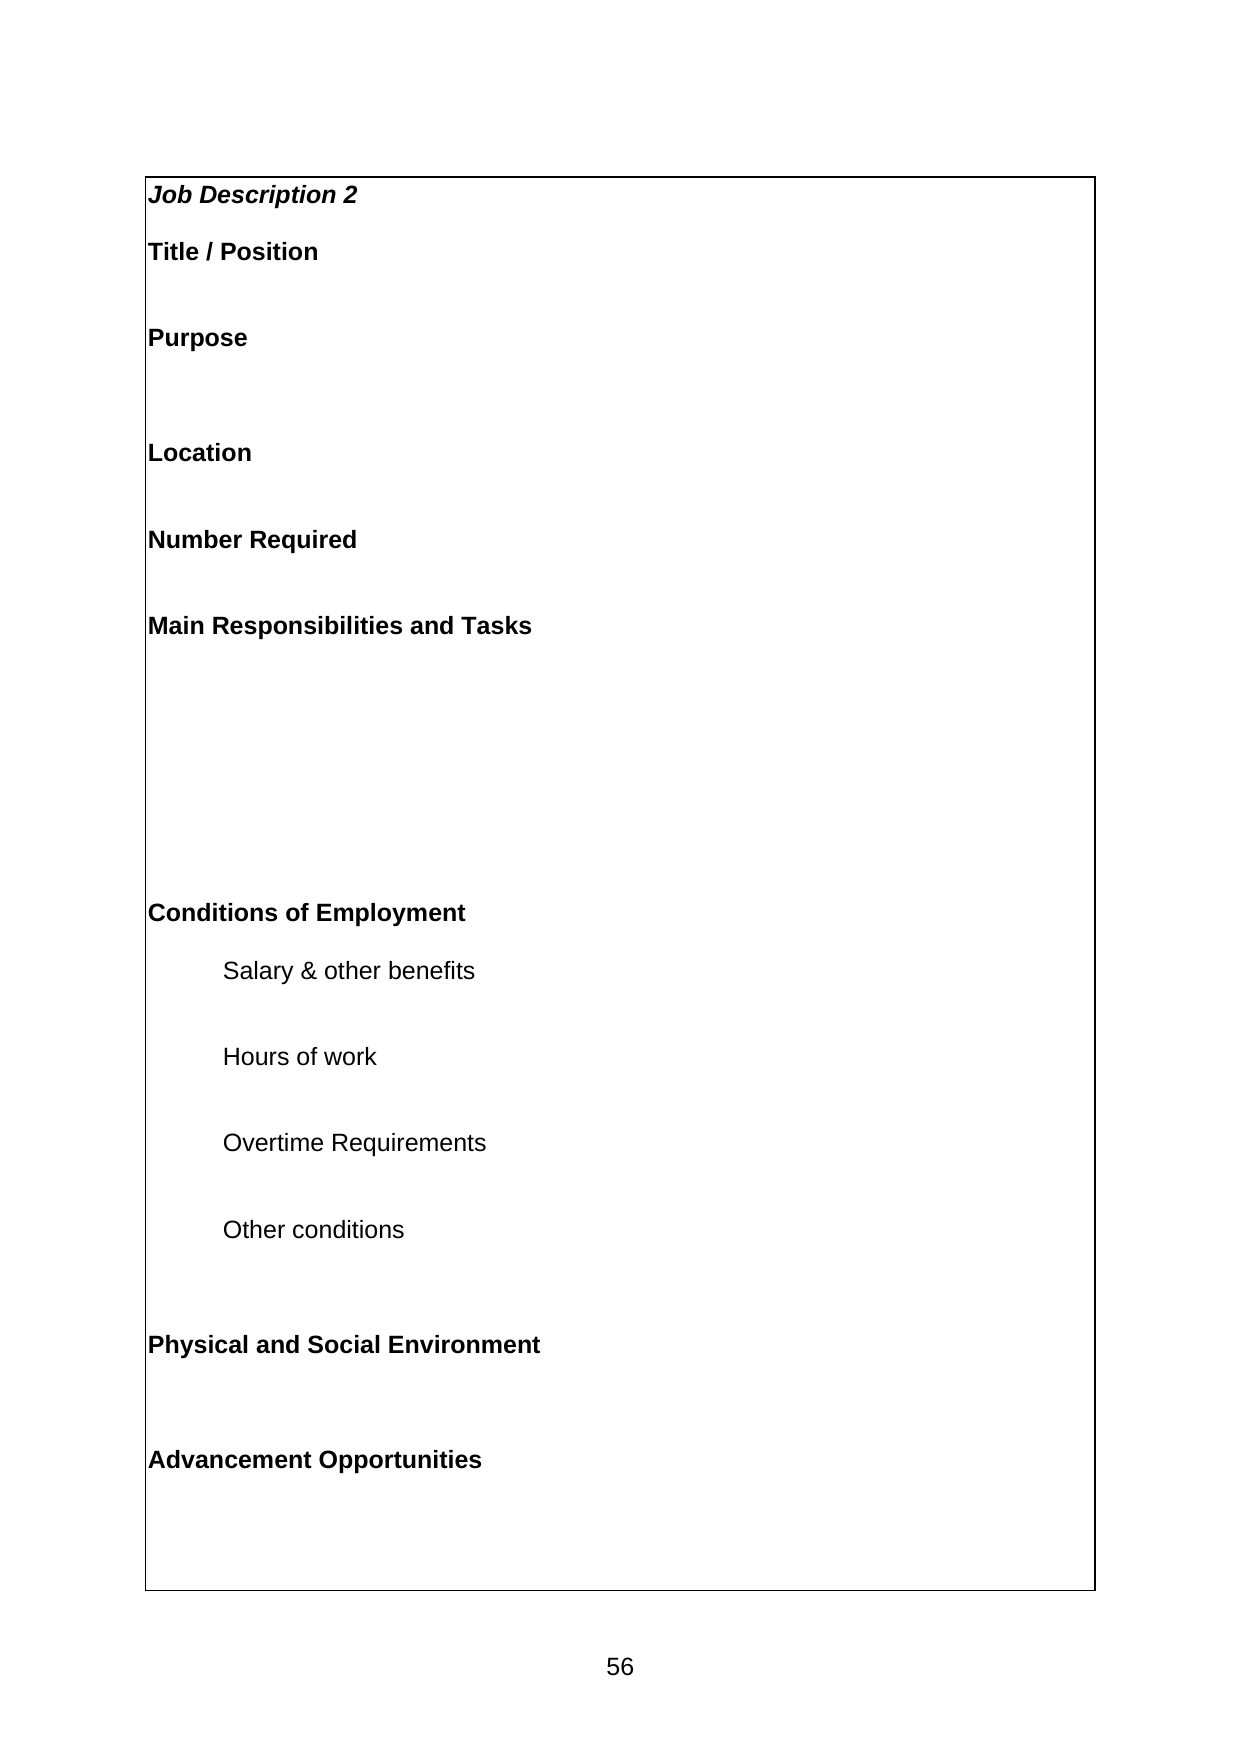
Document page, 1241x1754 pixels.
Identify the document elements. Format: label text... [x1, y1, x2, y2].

text Job Description 2 [146, 178, 1094, 208]
text Salary & other benefits [148, 956, 1092, 984]
text Hours of work [148, 1042, 1092, 1071]
text Other conditions [148, 1214, 1092, 1243]
text Number Required [148, 524, 1092, 553]
text Physical and Social Environment [148, 1329, 1092, 1358]
text Conditions of Employment [148, 898, 1092, 927]
text Title / Position [148, 237, 1092, 266]
text Purpose [148, 323, 1092, 352]
text Main Responsibilities and Tasks [148, 611, 1092, 639]
text Overtime Requirements [148, 1128, 1092, 1157]
text Advancement Opportunities [148, 1444, 1092, 1473]
text Location [148, 438, 1092, 467]
